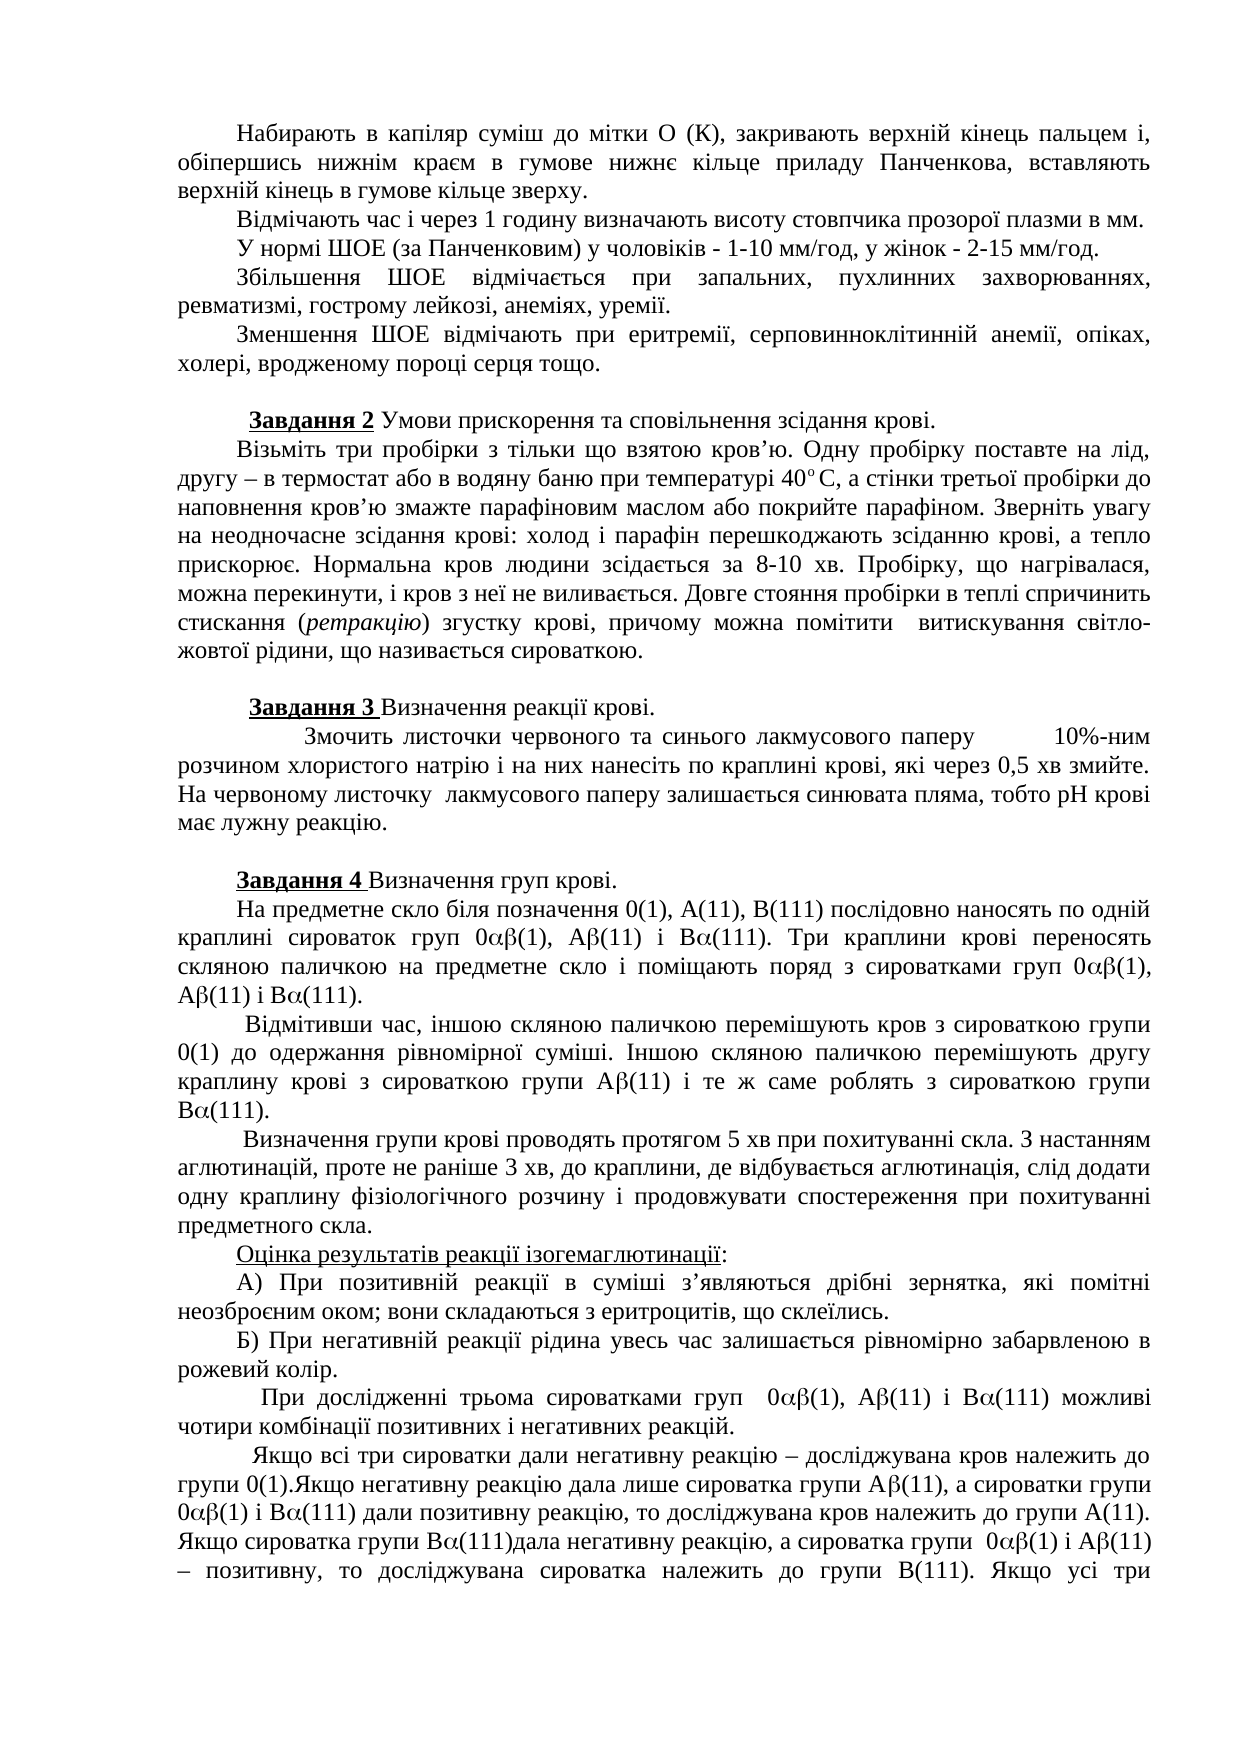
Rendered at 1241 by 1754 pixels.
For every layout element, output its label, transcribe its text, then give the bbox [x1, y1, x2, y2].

text Завдання 2 Умови прискорення та сповільнення зсідання крові. [177, 406, 1152, 434]
text Оцінка результатів реакції ізогемаглютинації: [177, 1239, 1152, 1267]
text У нормі ШОЕ (за Панченковим) у чоловіків - 1-10 мм/год, у жінок - 2-15 мм/год. [177, 233, 1152, 262]
text Візьміть три пробірки з тільки що взятою кров’ю. Одну пробірку поставте на лід, другу – в термостат або в водяну баню при температурі 40о С, а стінки третьої пробірки до наповнення кров’ю змажте парафіновим маслом або покрийте парафіном. Зверніть увагу на неодночасне зсідання крові: холод і парафін перешкоджають зсіданню крові, а тепло прискорює. Нормальна кров людини зсідається за 8-10 хв. Пробірку, що нагрівалася, можна перекинути, і кров з неї не виливається. Довге стояння пробірки в теплі спричинить стискання (ретракцію) згустку крові, причому можна помітити витискування світло-жовтої рідини, що називається сироваткою. [177, 434, 1152, 664]
text Збільшення ШОЕ відмічається при запальних, пухлинних захворюваннях, ревматизмі, гострому лейкозі, анеміях, уремії. [177, 262, 1152, 319]
text А) При позитивній реакції в суміші з’являються дрібні зернятка, які помітні неозброєним оком; вони складаються з еритроцитів, що склеїлись. [177, 1267, 1152, 1325]
text Набирають в капіляр суміш до мітки О (К), закривають верхній кінець пальцем і, обіпершись нижнім краєм в гумове нижнє кільце приладу Панченкова, вставляють верхній кінець в гумове кільце зверху. [177, 118, 1152, 204]
text Визначення групи крові проводять протягом 5 хв при похитуванні скла. З настанням аглютинацій, проте не раніше 3 хв, до краплини, де відбувається аглютинація, слід додати одну краплину фізіологічного розчину і продовжувати спостереження при похитуванні предметного скла. [177, 1124, 1152, 1239]
text Змочить листочки червоного та синього лакмусового паперу 10%-ним розчином хлористого натрію і на них нанесіть по краплині крові, які через 0,5 хв змийте. На червоному листочку лакмусового паперу залишається синювата пляма, тобто рН крові має лужну реакцію. [177, 721, 1152, 836]
text Відмітивши час, іншою скляною паличкою перемішують кров з сироваткою групи 0(1) до одержання рівномірної суміші. Іншою скляною паличкою перемішують другу краплину крові з сироваткою групи А(11) і те ж саме роблять з сироваткою групи В(111). [177, 1009, 1152, 1124]
text На предметне скло біля позначення 0(1), А(11), В(111) послідовно наносять по одній краплині сироваток груп 0(1), А(11) і В(111). Три краплини крові переносять скляною паличкою на предметне скло і поміщають поряд з сироватками груп 0(1), А(11) і В(111). [177, 894, 1152, 1009]
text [177, 1440, 1152, 1584]
text Зменшення ШОЕ відмічають при еритремії, серповинноклітинній анемії, опіках, холері, вродженому пороці серця тощо. [177, 319, 1152, 377]
text Б) При негативній реакції рідина увесь час залишається рівномірно забарвленою в рожевий колір. [177, 1325, 1152, 1382]
text При дослідженні трьома сироватками груп 0(1), А(11) і В(111) можливі чотири комбінації позитивних і негативних реакцій. [177, 1382, 1152, 1440]
text Завдання 4 Визначення груп крові. [177, 865, 1152, 894]
text Завдання 3 Визначення реакції крові. [177, 692, 1152, 721]
text Відмічають час і через 1 годину визначають висоту стовпчика прозорої плазми в мм. [177, 204, 1152, 233]
